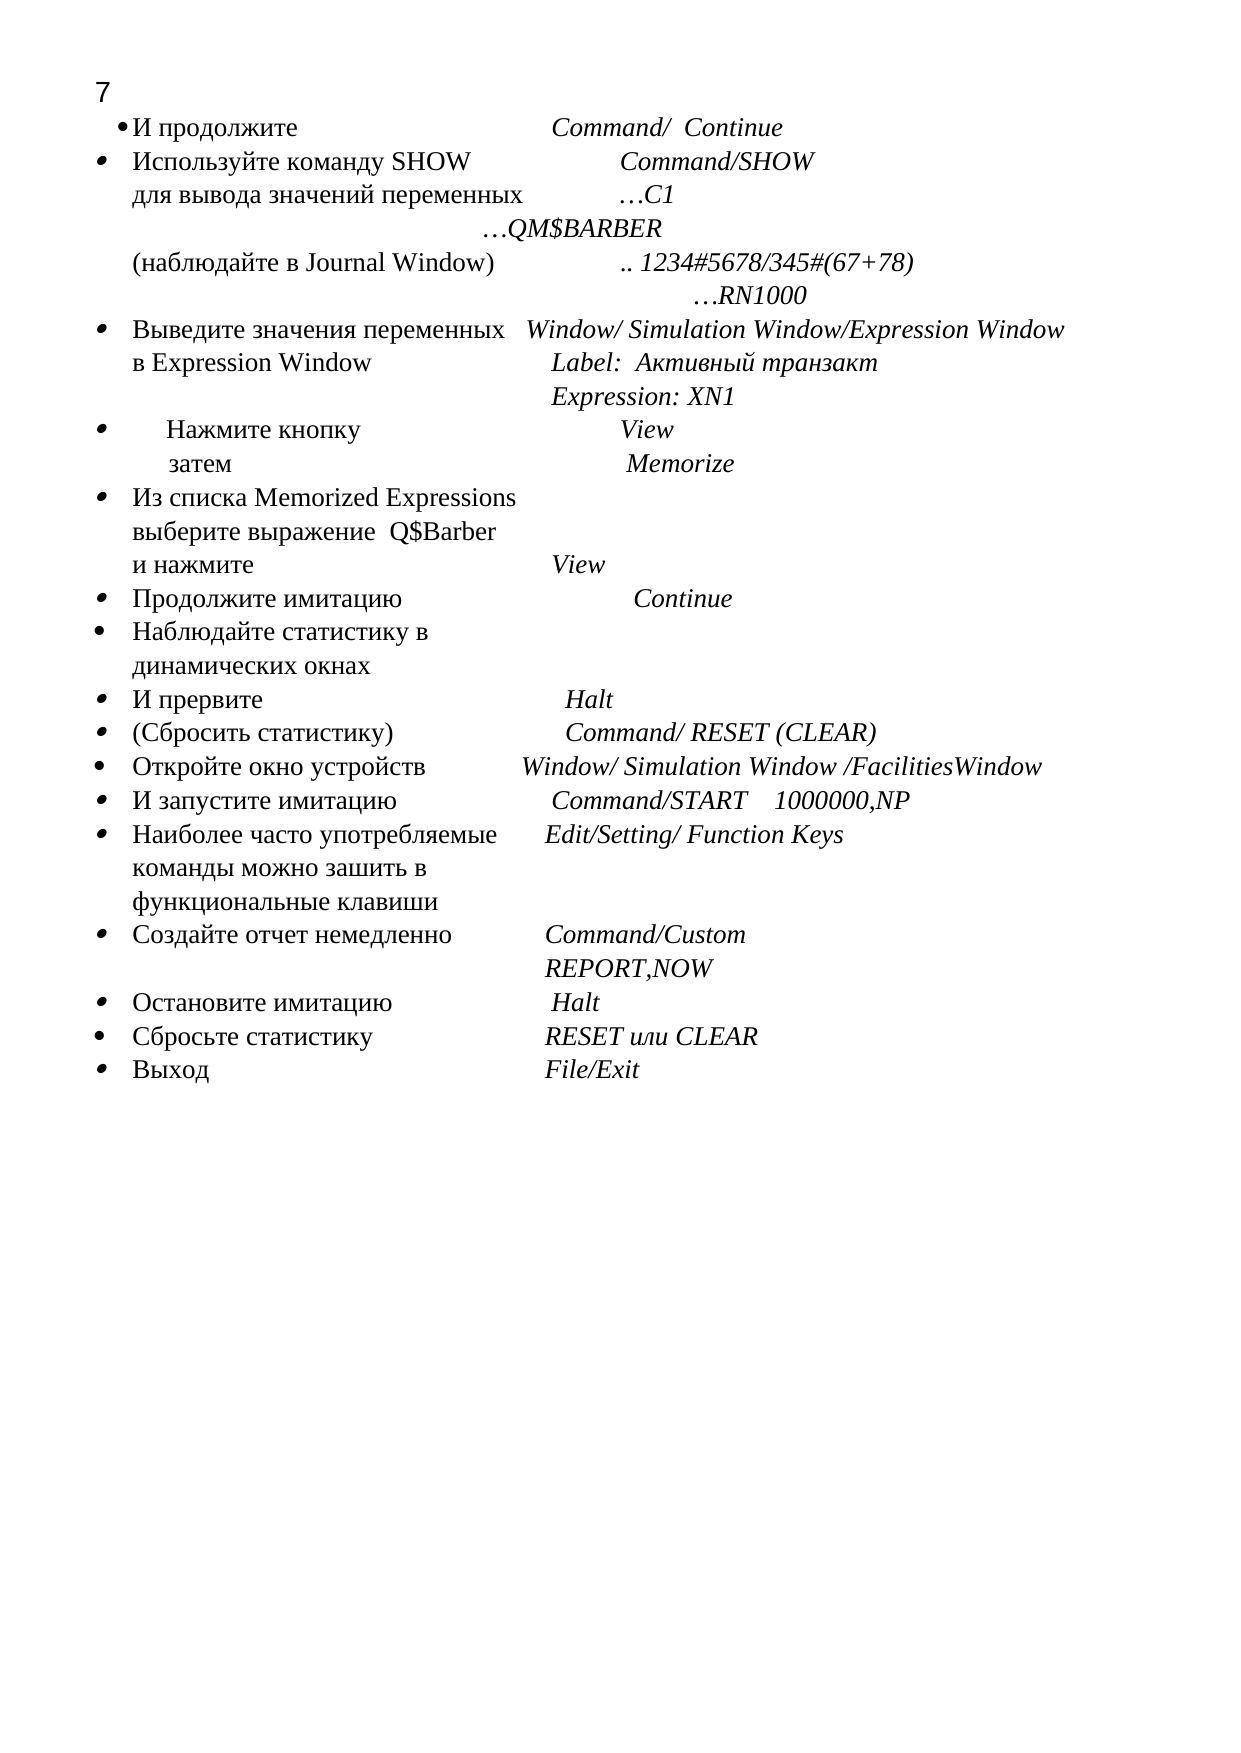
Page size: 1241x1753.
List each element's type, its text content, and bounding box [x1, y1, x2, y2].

list (Сбросить статистику) Command/ RESET (CLEAR) [94, 717, 1093, 748]
list Из списка Memorized Expressions [94, 481, 1093, 512]
text и нажмите View [94, 548, 1093, 579]
text команды можно зашить в [94, 852, 1093, 883]
text выберите выражение Q$Barber [94, 515, 1093, 546]
text функциональные клавиши [94, 885, 1093, 916]
list Откройте окно устройств Window/ Simulation Window /FacilitiesWindow [94, 750, 1093, 782]
text Expression: XN1 [94, 380, 1093, 411]
list Сбросьте статистику RESET или CLEAR [94, 1020, 1093, 1051]
list Наблюдайте статистику в [94, 616, 1093, 647]
list И запустите имитацию Command/START 1000000,NP [94, 784, 1093, 815]
text динамических окнах [94, 649, 1093, 680]
text в Expression Window Label: Активный транзакт [94, 347, 1093, 378]
list Выведите значения переменных Window/ Simulation Window/Expression Window [94, 313, 1093, 344]
text (наблюдайте в Journal Window) .. 1234#5678/345#(67+78) [94, 246, 1093, 277]
list И продолжите Command/ Continue [94, 111, 1093, 142]
list Выход File/Exit [94, 1053, 1093, 1085]
list И прервите Halt [94, 683, 1093, 714]
list Продолжите имитацию Continue [94, 582, 1093, 613]
list Наиболее часто употребляемые Edit/Setting/ Function Keys [94, 818, 1093, 849]
list Остановите имитацию Halt [94, 986, 1093, 1017]
text REPORT,NOW [94, 952, 1093, 983]
list Используйте команду SHOW Command/SHOW [94, 145, 1093, 176]
list Нажмите кнопку View [94, 414, 1093, 445]
text затем Memorize [94, 447, 1093, 478]
list Создайте отчет немедленно Command/Custom [94, 919, 1093, 950]
text для вывода значений переменных …C1 …QM$BARBER [94, 179, 1093, 243]
text …RN1000 [94, 279, 1093, 310]
